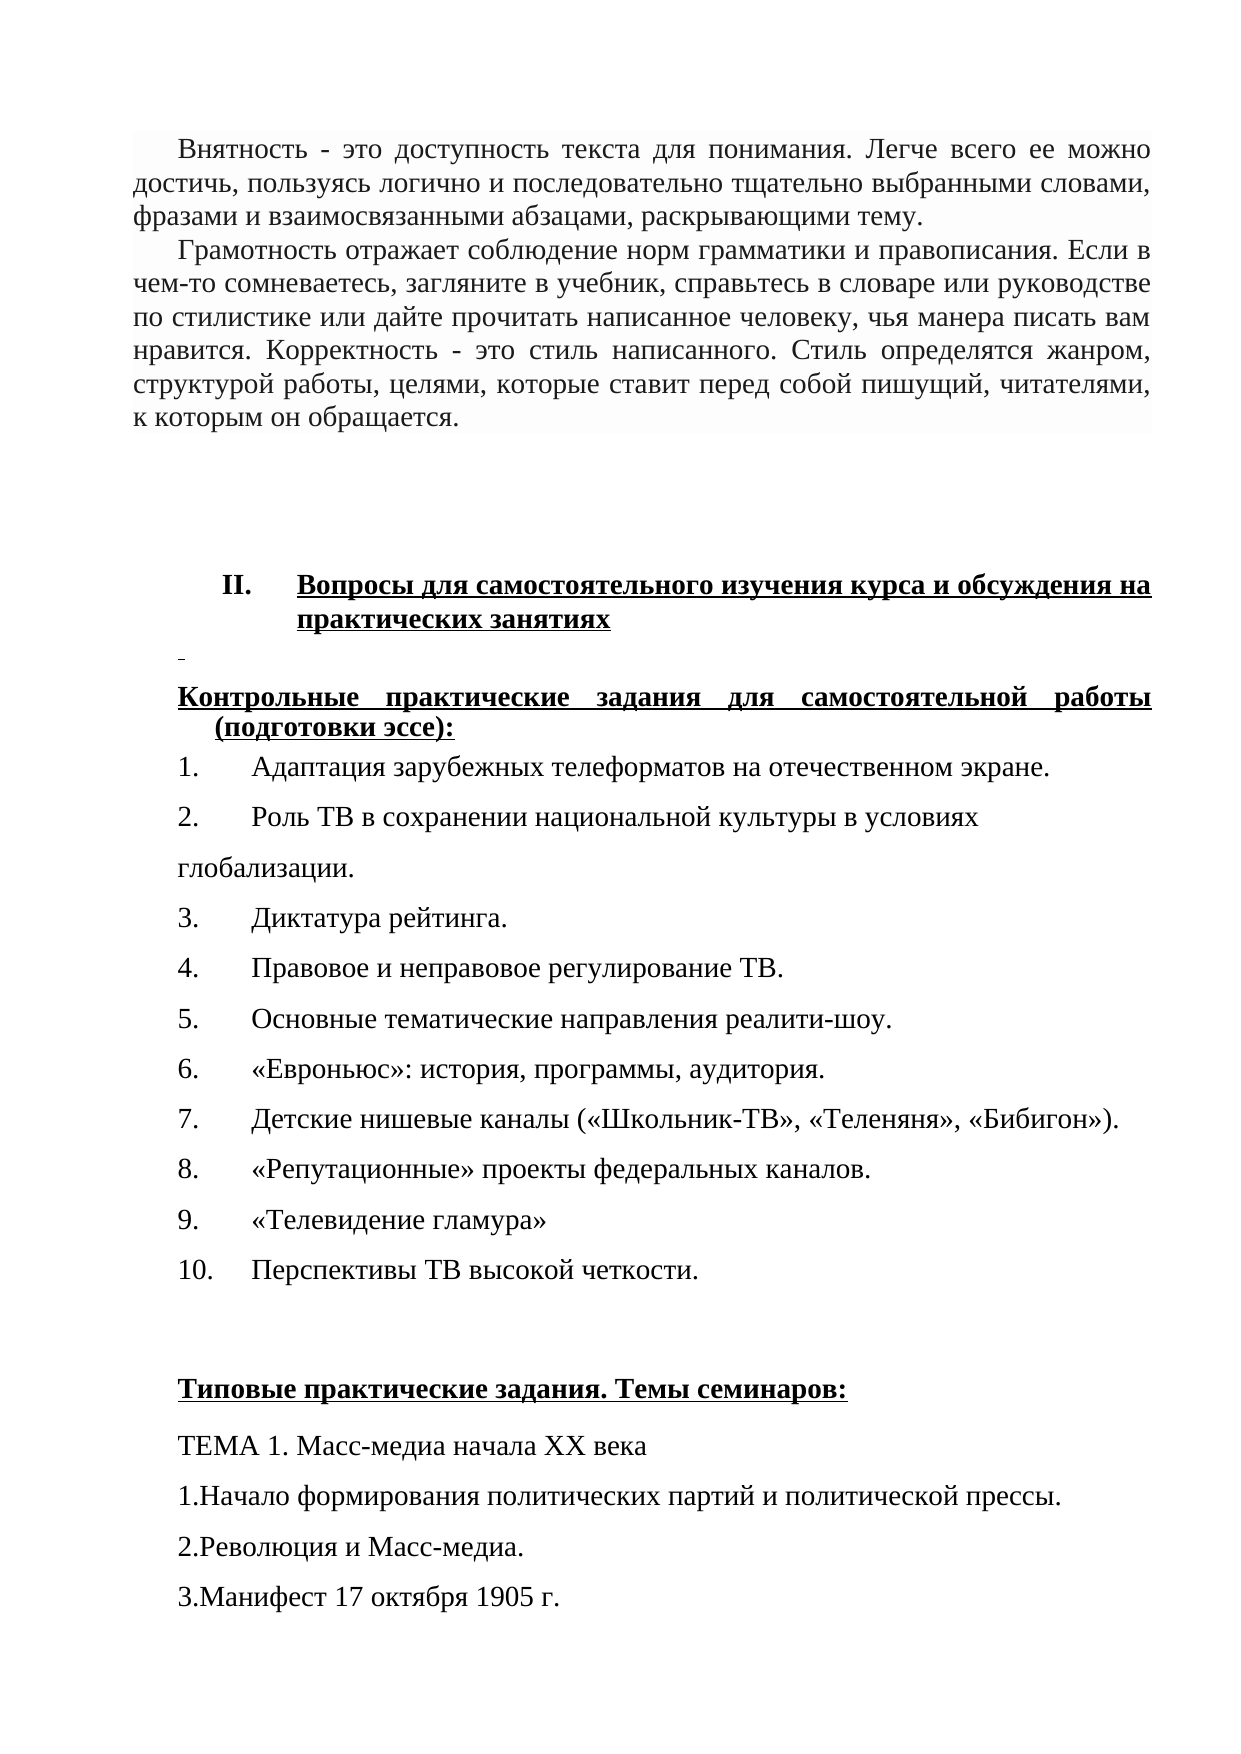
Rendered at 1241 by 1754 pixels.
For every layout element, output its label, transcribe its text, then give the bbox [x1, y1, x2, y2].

text 1.Начало формирования политических партий и политической прессы. [177, 1478, 1152, 1512]
text 7. Детские нишевые каналы («Школьник-ТВ», «Теленяня», «Бибигон»). [177, 1101, 1152, 1135]
text 8. «Репутационные» проекты федеральных каналов. [177, 1152, 1152, 1185]
text Грамотность отражает соблюдение норм грамматики и правописания. Если в чем-то сомневаетесь, загляните в учебник, справьтесь в словаре или руководстве по стилистике или дайте прочитать написанное человеку, чья манера писать вам нравится. Корректность - это стиль написанного. Стиль определятся жанром, структурой работы, целями, которые ставит перед собой пишущий, читателями, к которым он обращается. [133, 232, 1152, 433]
text 1. Адаптация зарубежных телеформатов на отечественном экране. [177, 749, 1152, 783]
text Контрольные практические задания для самостоятельной работы (подготовки эссе): [177, 712, 1152, 743]
text Типовые практические задания. Темы семинаров: [177, 1372, 1152, 1405]
text 3. Диктатура рейтинга. [177, 900, 1152, 934]
text 5. Основные тематические направления реалити-шоу. [177, 1001, 1152, 1034]
text 2. Роль ТВ в сохранении национальной культуры в условиях глобализации. [177, 799, 1152, 883]
text 10. Перспективы ТВ высокой четкости. [177, 1252, 1152, 1286]
text Внятность - это доступность текста для понимания. Легче всего ее можно достичь, пользуясь логично и последовательно тщательно выбранными словами, фразами и взаимосвязанными абзацами, раскрывающими тему. [133, 131, 1152, 232]
text ТЕМА 1. Масс-медиа начала ХХ века [177, 1428, 1152, 1462]
text 6. «Евроньюс»: история, программы, аудитория. [177, 1051, 1152, 1084]
text 3.Манифест 17 октября 1905 г. [177, 1579, 1152, 1613]
text 2.Революция и Масс-медиа. [177, 1529, 1152, 1562]
text 4. Правовое и неправовое регулирование ТВ. [177, 950, 1152, 984]
list Вопросы для самостоятельного изучения курса и обсуждения на практических занятиях [222, 567, 1152, 634]
text 9. «Телевидение гламура» [177, 1202, 1152, 1236]
